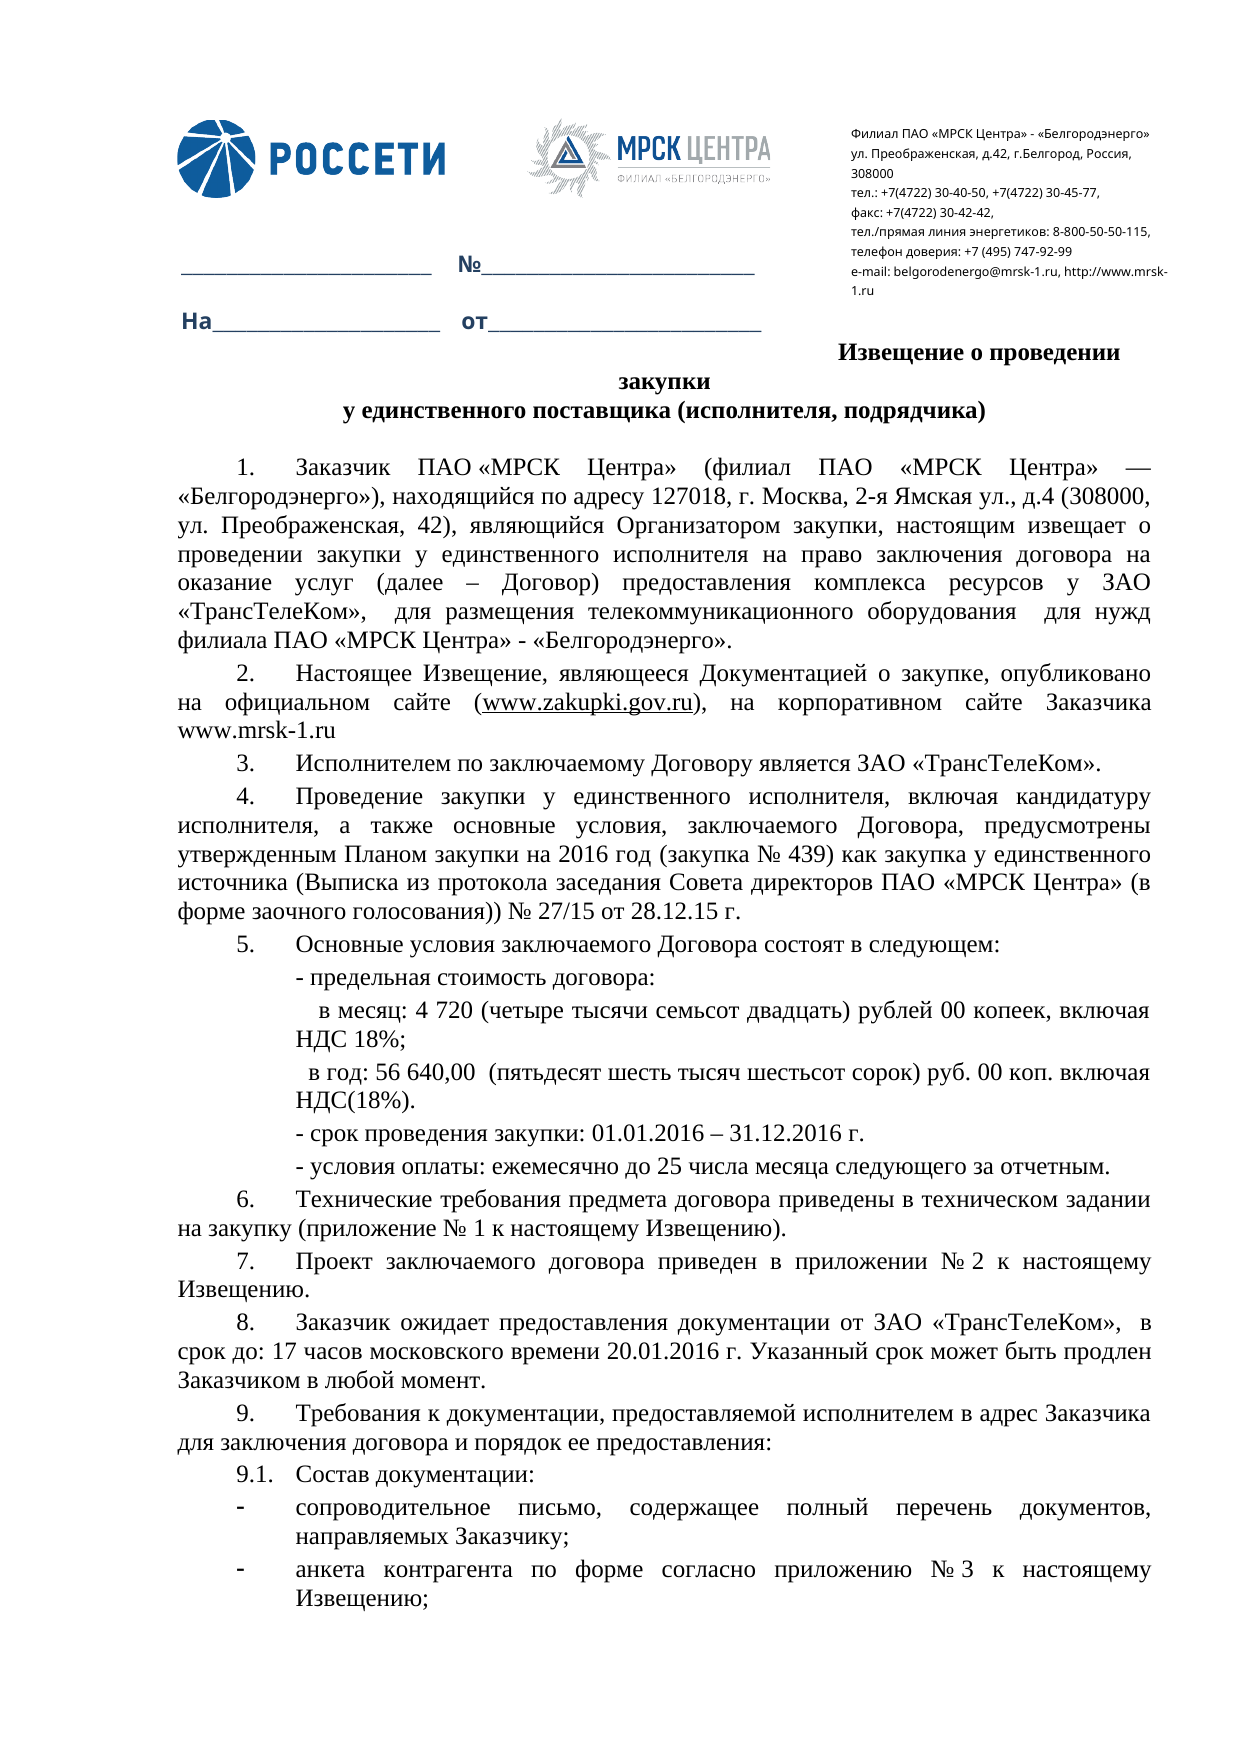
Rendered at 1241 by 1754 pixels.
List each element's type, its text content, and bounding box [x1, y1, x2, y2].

list Исполнителем по заключаемому Договору является ЗАО «ТрансТелеКом». [177, 748, 1152, 777]
text у единственного поставщика (исполнителя, подрядчика) [177, 395, 1152, 424]
list Настоящее Извещение, являющееся Документацией о закупке, опубликовано на официальном сайте (www.zakupki.gov.ru), на корпоративном сайте Заказчика www.mrsk-1.ru [177, 658, 1152, 744]
picture [177, 120, 445, 198]
list Требования к документации, предоставляемой исполнителем в адрес Заказчика для заключения договора и порядок ее предоставления: [177, 1398, 1152, 1455]
list Проведение закупки у единственного исполнителя, включая кандидатуру исполнителя, а также основные условия, заключаемого Договора, предусмотрены утвержденным Планом закупки на 2016 год (закупка № 439) как закупка у единственного источника (Выписка из протокола заседания Совета директоров ПАО «МРСК Центра» (в форме заочного голосования)) № 27/15 от 28.12.15 г. [177, 781, 1152, 925]
text Извещение о проведении закупки [177, 280, 1152, 395]
list анкета контрагента по форме согласно приложению № 3 к настоящему Извещению; [236, 1554, 1152, 1612]
text - срок проведения закупки: 01.01.2016 – 31.12.2016 г. [295, 1118, 1152, 1147]
list Технические требования предмета договора приведены в техническом задании на закупку (приложение № 1 к настоящему Извещению). [177, 1184, 1152, 1242]
text - условия оплаты: ежемесячно до 25 числа месяца следующего за отчетным. [295, 1151, 1152, 1180]
list Заказчик ожидает предоставления документации от ЗАО «ТрансТелеКом», в срок до: 17 часов московского времени 20.01.2016 г. Указанный срок может быть продлен Заказчиком в любой момент. [177, 1307, 1152, 1394]
picture [527, 118, 771, 198]
list Основные условия заключаемого Договора состоят в следующем: [177, 929, 1152, 958]
text в год: 56 640,00 (пятьдесят шесть тысяч шестьсот сорок) руб. 00 коп. включая НДС(18%). [295, 1057, 1152, 1114]
list Заказчик ПАО «МРСК Центра» (филиал ПАО «МРСК Центра» — «Белгородэнерго»), находящийся по адресу 127018, г. Москва, 2-я Ямская ул., д.4 (308000, ул. Преображенская, 42), являющийся Организатором закупки, настоящим извещает о проведении закупки у единственного исполнителя на право заключения договора на оказание услуг (далее – Договор) предоставления комплекса ресурсов у ЗАО «ТрансТелеКом», для размещения телекоммуникационного оборудования для нужд филиала ПАО «МРСК Центра» - «Белгородэнерго». [177, 452, 1152, 654]
list Состав документации: [177, 1459, 1152, 1488]
text - предельная стоимость договора: [295, 962, 1152, 991]
list сопроводительное письмо, содержащее полный перечень документов, направляемых Заказчику; [236, 1492, 1152, 1550]
text в месяц: 4 720 (четыре тысячи семьсот двадцать) рублей 00 копеек, включая НДС 18%; [295, 995, 1152, 1052]
list Проект заключаемого договора приведен в приложении № 2 к настоящему Извещению. [177, 1246, 1152, 1303]
